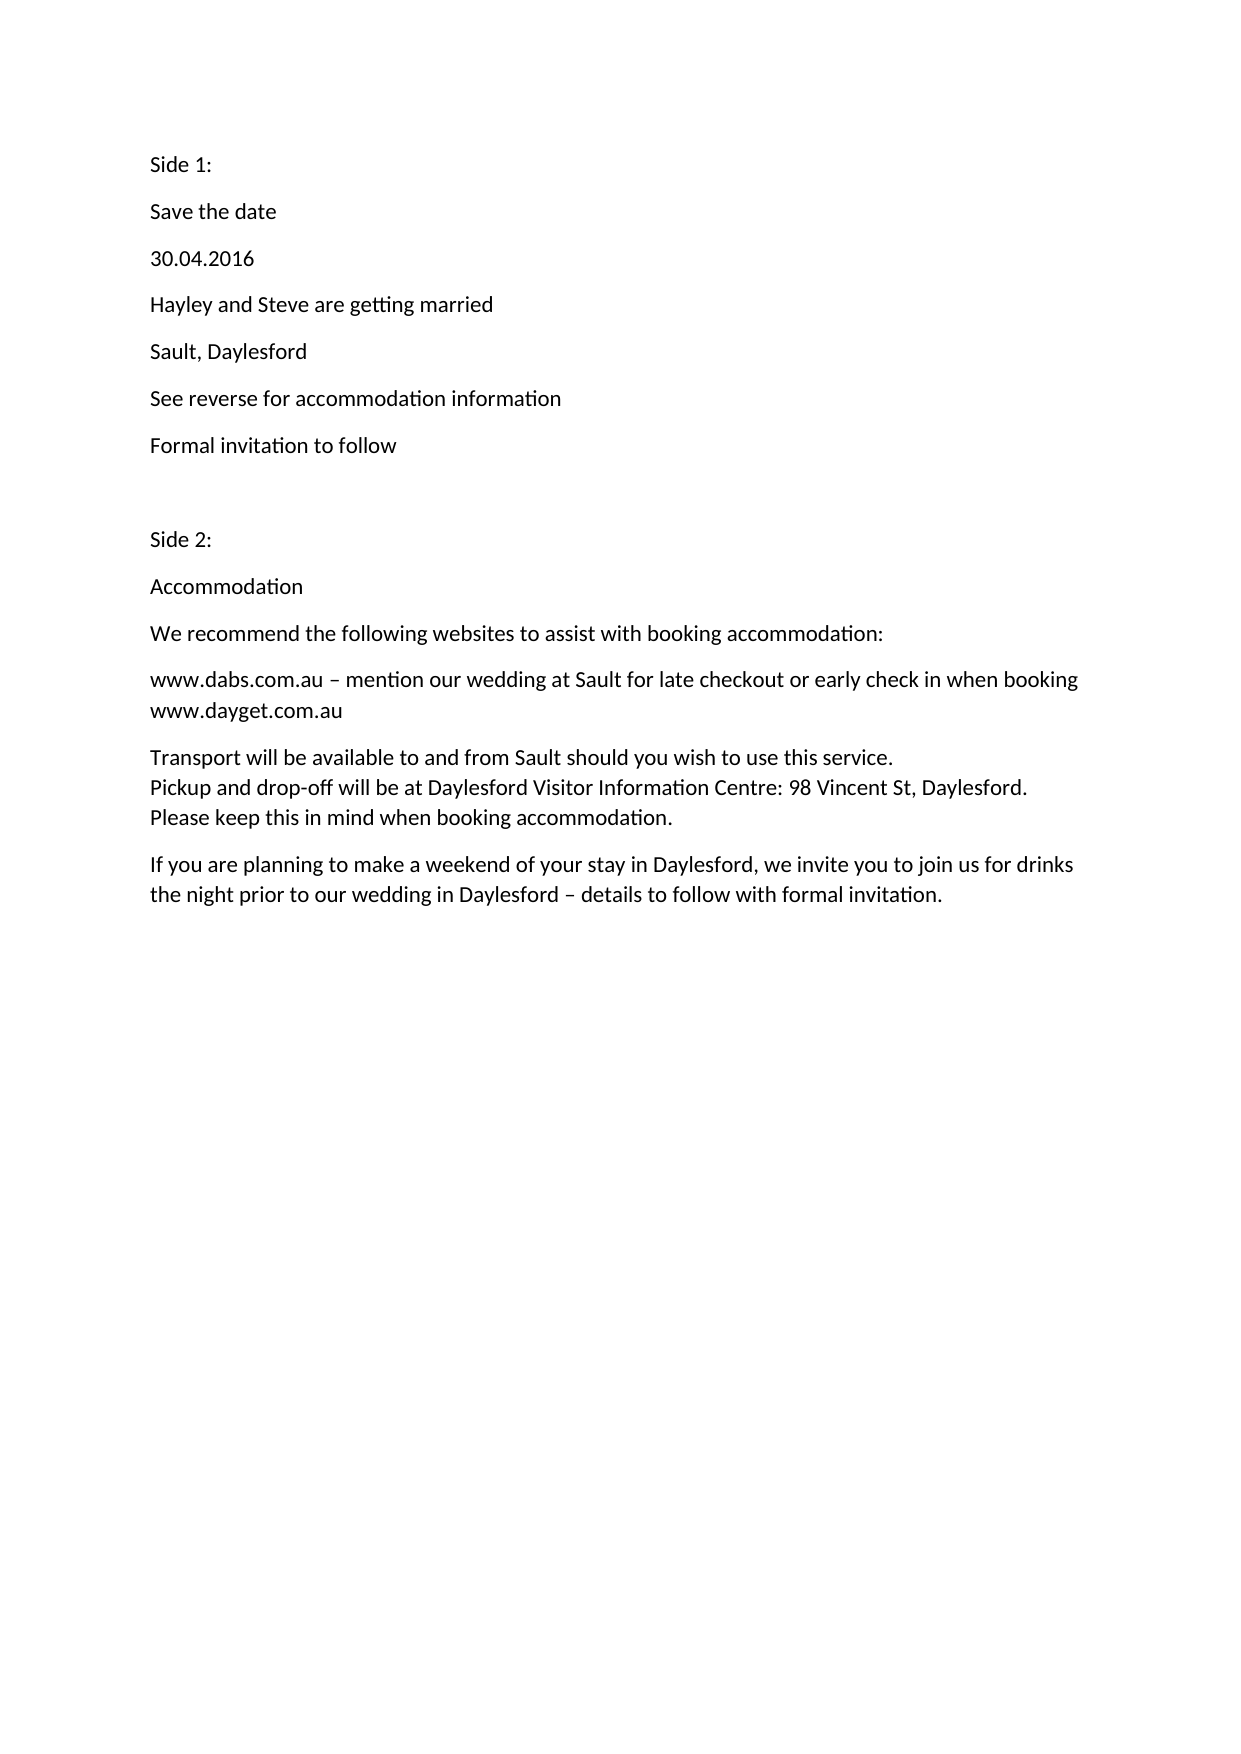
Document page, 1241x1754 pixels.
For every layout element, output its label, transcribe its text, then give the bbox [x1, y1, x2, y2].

text Accommodation [150, 572, 1090, 600]
text See reverse for accommodation information [150, 384, 1090, 412]
text Sault, Daylesford [150, 337, 1090, 366]
text We recommend the following websites to assist with booking accommodation: [150, 619, 1090, 647]
text Formal invitation to follow [150, 431, 1090, 459]
text Transport will be available to and from Sault should you wish to use this service. Pickup and drop-off will be at Daylesford Visitor Information Centre: 98 Vincent St, Daylesford. Please keep this in mind when booking accommodation. [150, 743, 1090, 831]
text If you are planning to make a weekend of your stay in Daylesford, we invite you to join us for drinks the night prior to our wedding in Daylesford – details to follow with formal invitation. [150, 850, 1090, 908]
text Save the date [150, 197, 1090, 225]
text 30.04.2016 [150, 244, 1090, 272]
text www.dabs.com.au – mention our wedding at Sault for late checkout or early check in when booking www.dayget.com.au [150, 666, 1090, 724]
text Hayley and Steve are getting married [150, 291, 1090, 319]
text Side 2: [150, 525, 1090, 553]
text Side 1: [150, 150, 1090, 178]
